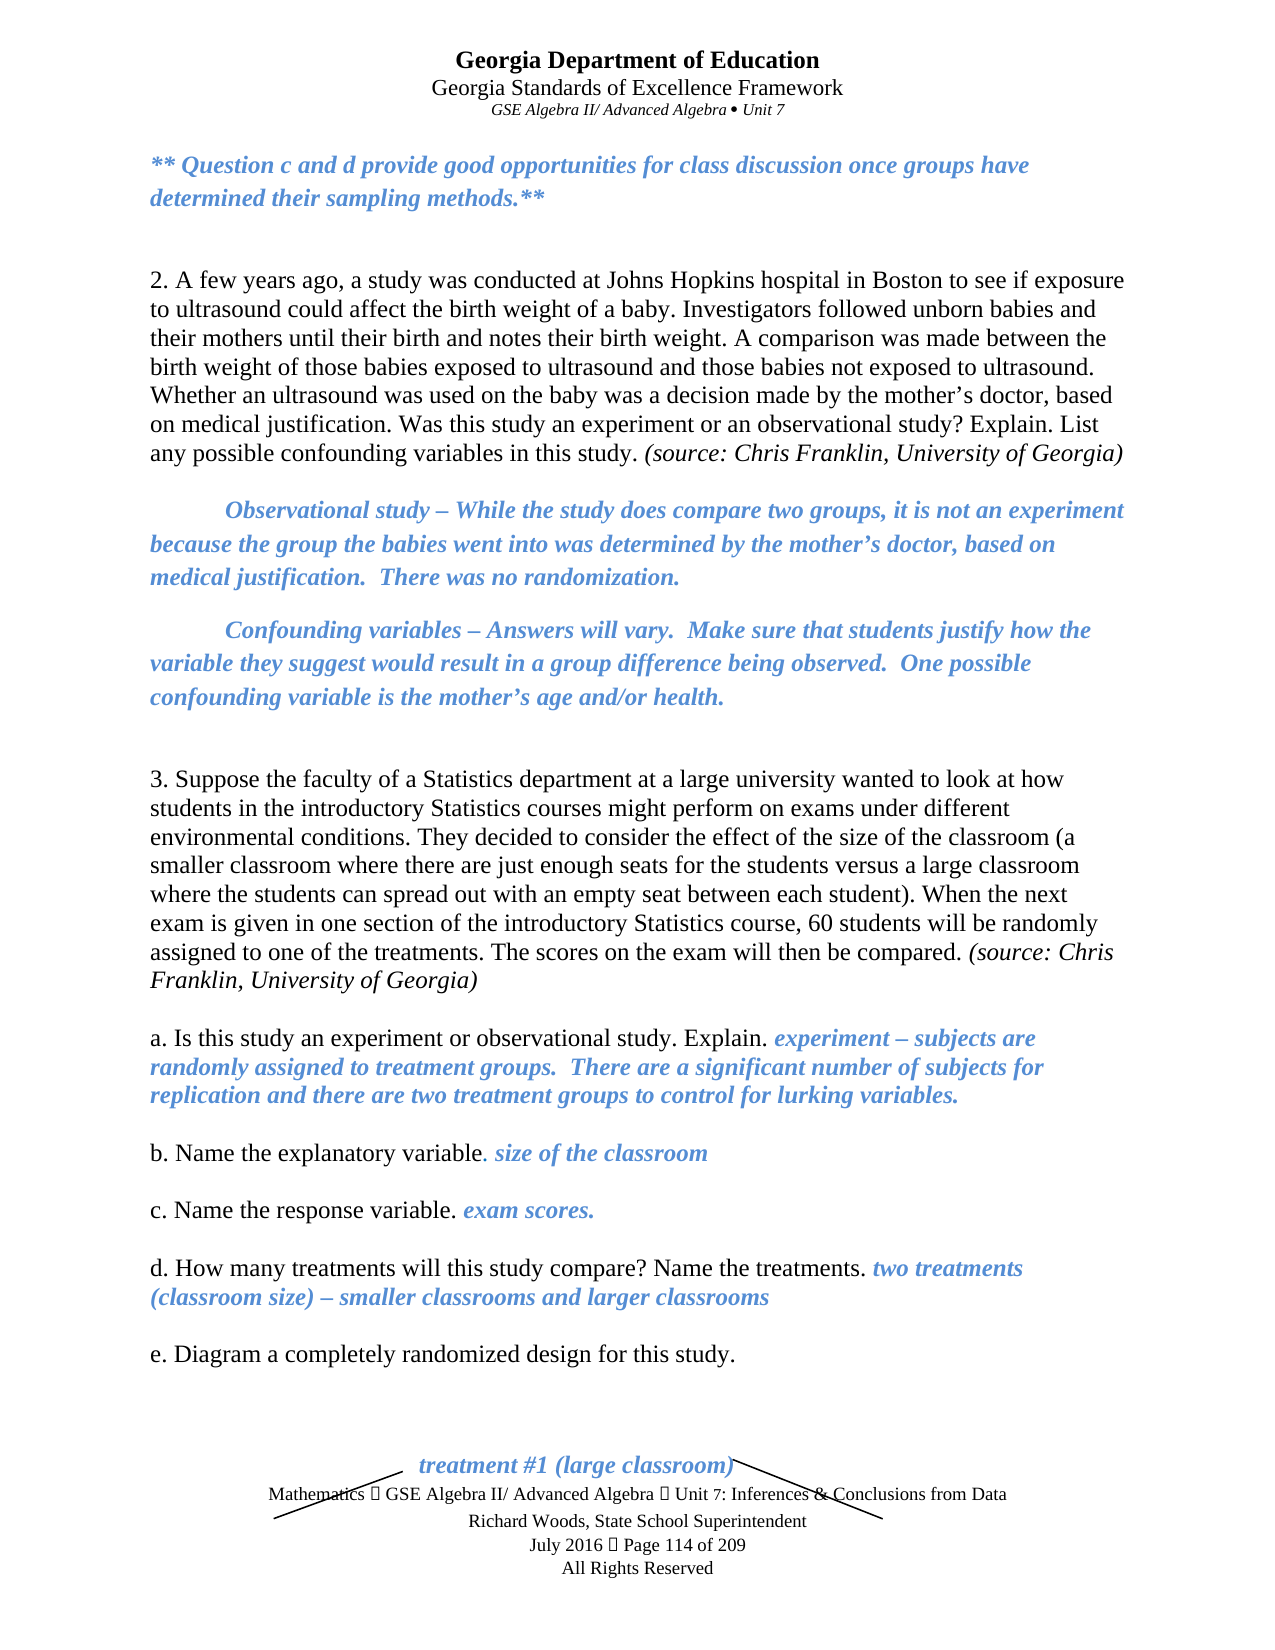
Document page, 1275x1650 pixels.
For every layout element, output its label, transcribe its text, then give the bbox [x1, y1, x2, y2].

text 3. Suppose the faculty of a Statistics department at a large university wanted to look at how students in the introductory Statistics courses might perform on exams under different environmental conditions. They decided to consider the effect of the size of the classroom (a smaller classroom where there are just enough seats for the students versus a large classroom where the students can spread out with an empty seat between each student). When the next exam is given in one section of the introductory Statistics course, 60 students will be randomly assigned to one of the treatments. The scores on the exam will then be compared. (source: Chris Franklin, University of Georgia) [150, 764, 1125, 994]
text Observational study – While the study does compare two groups, it is not an experiment because the group the babies went into was determined by the mother’s doctor, based on medical justification. There was no randomization. [150, 496, 1125, 590]
text 2. A few years ago, a study was conducted at Johns Hopkins hospital in Boston to see if exposure to ultrasound could affect the birth weight of a baby. Investigators followed unborn babies and their mothers until their birth and notes their birth weight. A comparison was made between the birth weight of those babies exposed to ultrasound and those babies not exposed to ultrasound. Whether an ultrasound was used on the baby was a decision made by the mother’s doctor, based on medical justification. Was this study an experiment or an observational study? Explain. List any possible confounding variables in this study. (source: Chris Franklin, University of Georgia) [150, 266, 1125, 467]
text treatment #1 (large classroom) [150, 1451, 1125, 1479]
text c. Name the response variable. exam scores. [150, 1195, 1125, 1224]
text e. Diagram a completely randomized design for this study. [150, 1339, 1125, 1368]
text b. Name the explanatory variable. size of the classroom [150, 1138, 1125, 1167]
text Confounding variables – Answers will vary. Make sure that students justify how the variable they suggest would result in a group difference being observed. One possible confounding variable is the mother’s age and/or health. [150, 616, 1125, 710]
text a. Is this study an experiment or observational study. Explain. experiment – subjects are randomly assigned to treatment groups. There are a significant number of subjects for replication and there are two treatment groups to control for lurking variables. [150, 1023, 1125, 1109]
text d. How many treatments will this study compare? Name the treatments. two treatments (classroom size) – smaller classrooms and larger classrooms [150, 1253, 1125, 1310]
text ** Question c and d provide good opportunities for class discussion once groups have determined their sampling methods.** [150, 150, 1125, 212]
